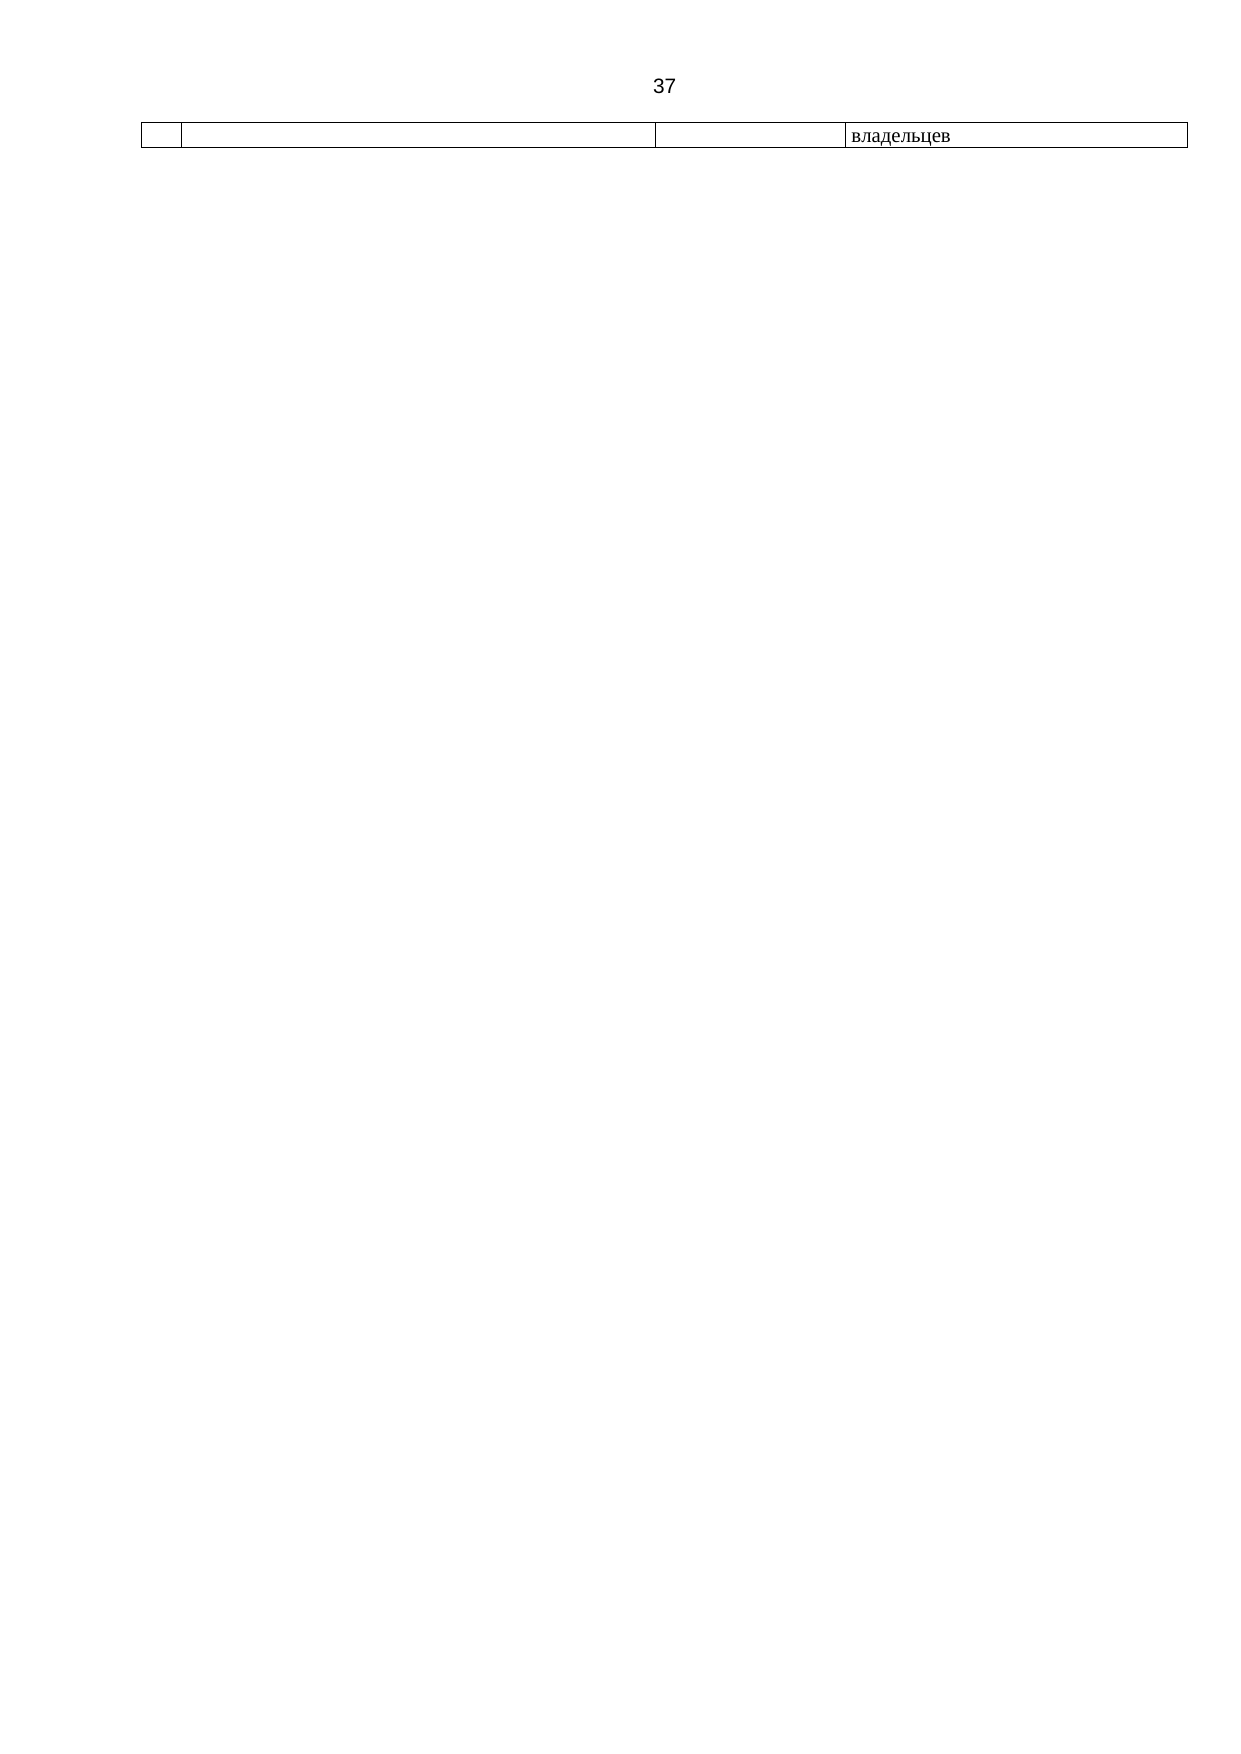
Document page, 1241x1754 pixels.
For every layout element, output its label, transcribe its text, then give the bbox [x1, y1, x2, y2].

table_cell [656, 123, 845, 147]
table_cell 7 [142, 123, 181, 147]
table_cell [182, 123, 655, 147]
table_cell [846, 123, 1187, 147]
